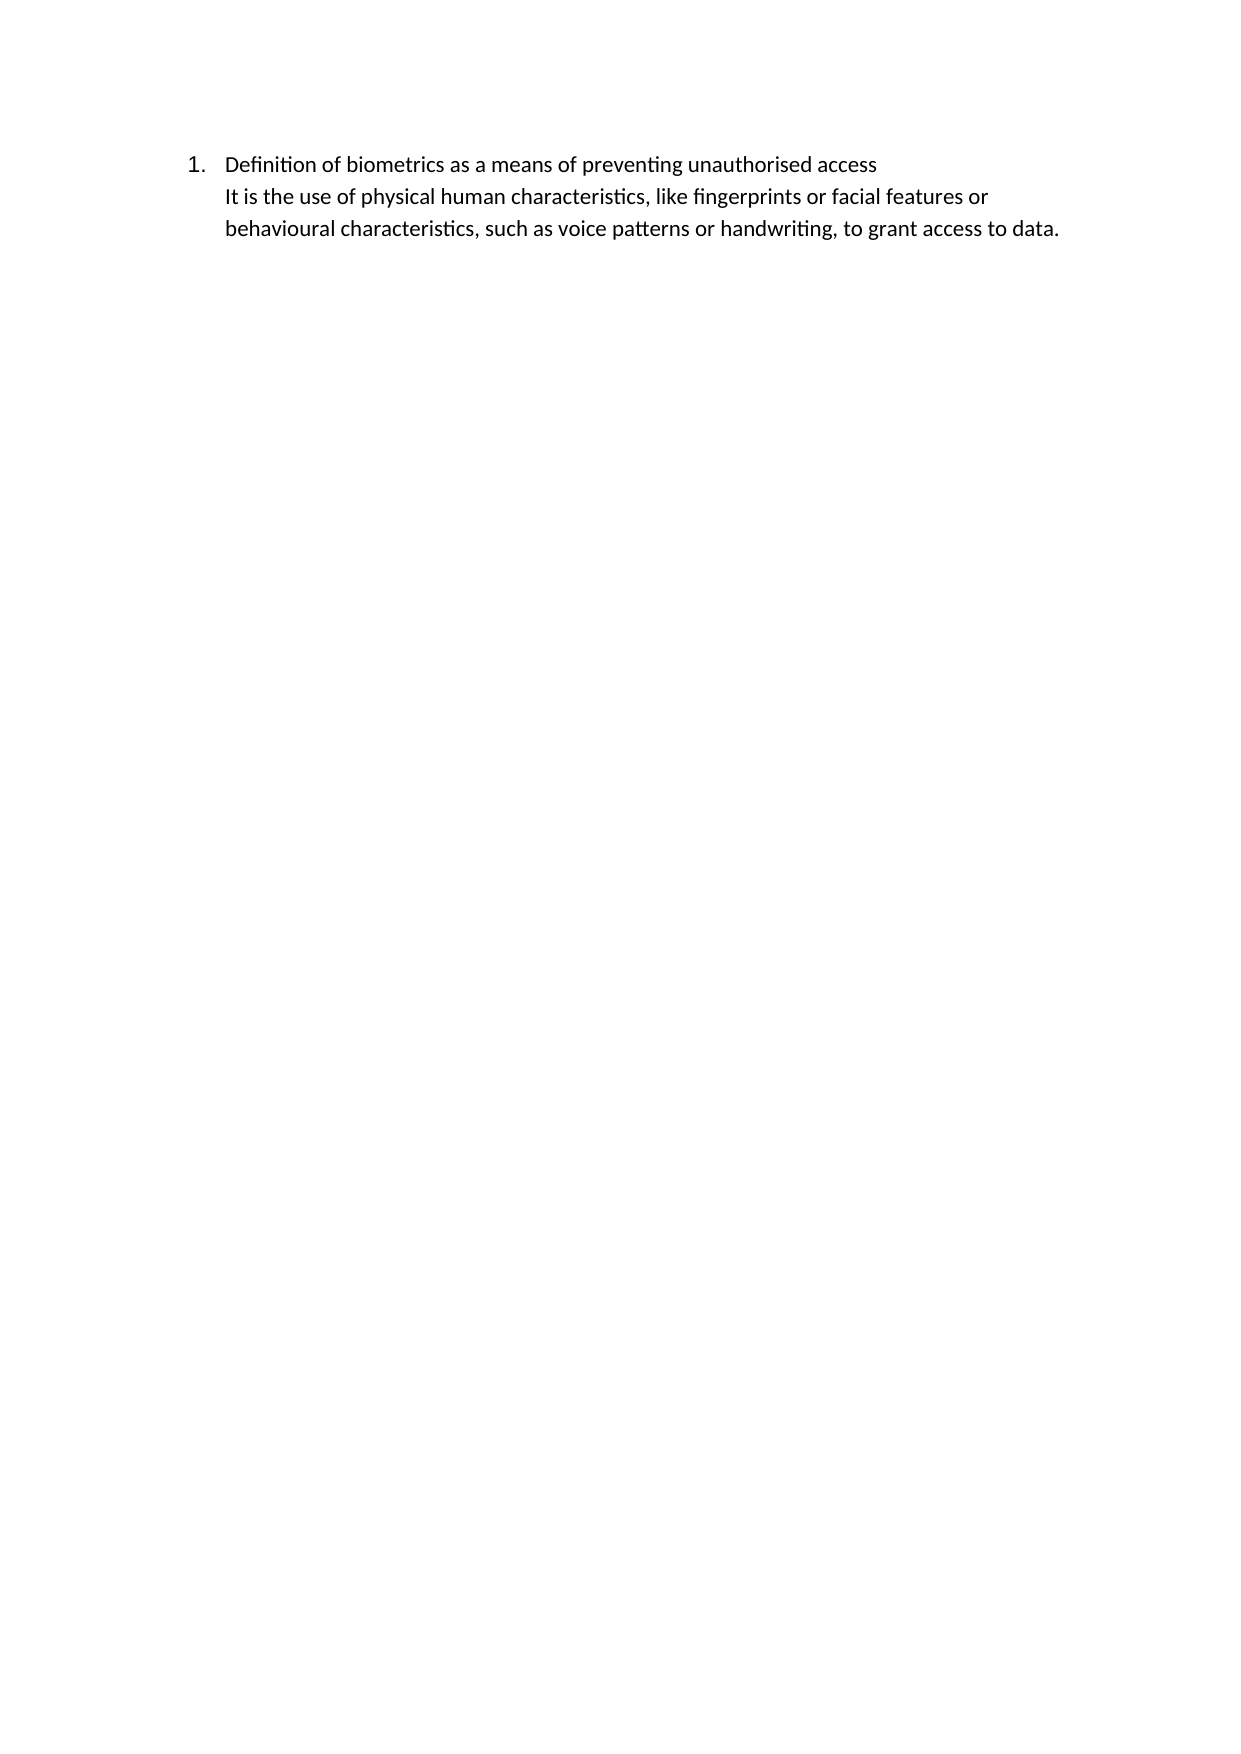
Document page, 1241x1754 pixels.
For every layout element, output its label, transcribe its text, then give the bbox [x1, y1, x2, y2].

list Definition of biometrics as a means of preventing unauthorised access It is the use of physical human characteristics, like fingerprints or facial features or behavioural characteristics, such as voice patterns or handwriting, to grant access to data. [187, 150, 1090, 242]
